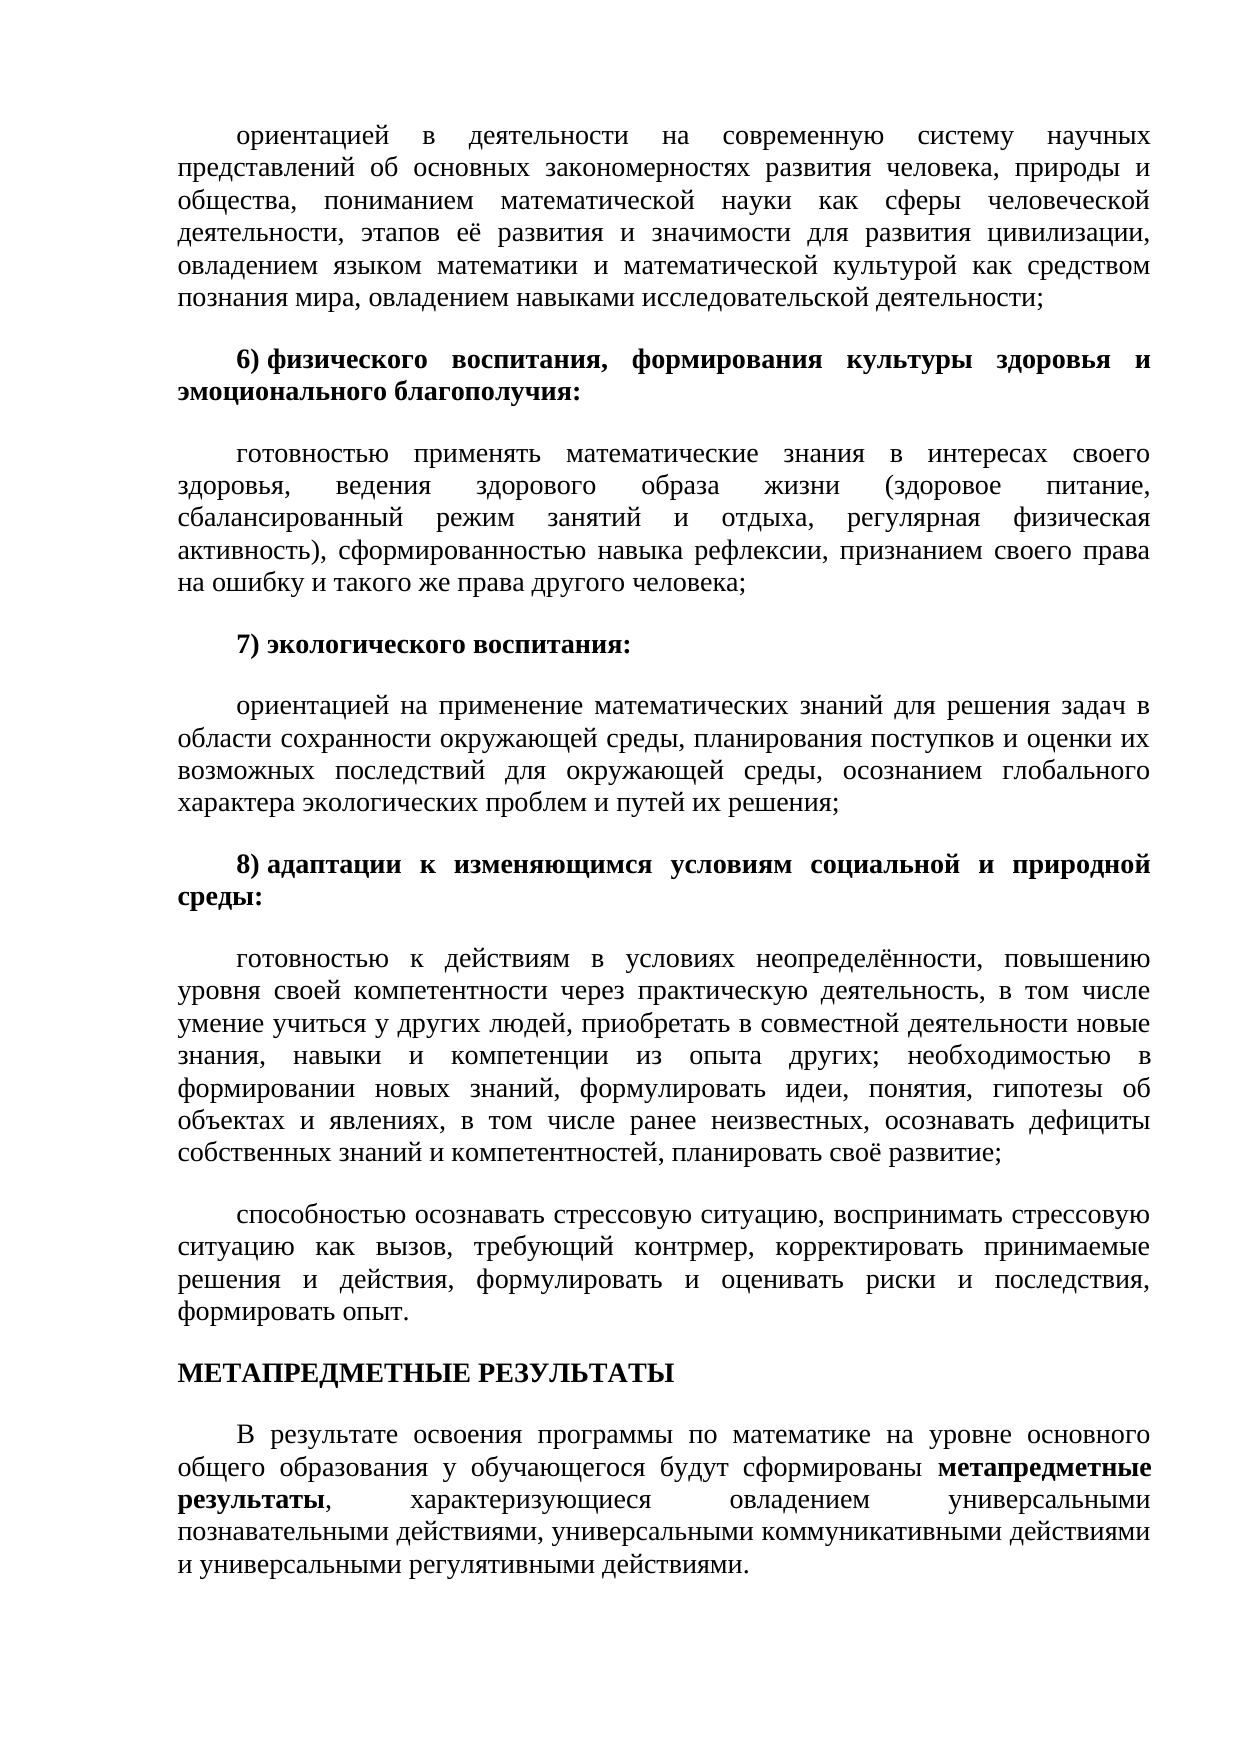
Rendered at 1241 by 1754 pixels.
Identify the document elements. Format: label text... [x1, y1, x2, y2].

text способностью осознавать стрессовую ситуацию, воспринимать стрессовую ситуацию как вызов, требующий контрмер, корректировать принимаемые решения и действия, формулировать и оценивать риски и последствия, формировать опыт. [177, 1197, 1152, 1327]
text МЕТАПРЕДМЕТНЫЕ РЕЗУЛЬТАТЫ [177, 1356, 1152, 1388]
text готовностью к действиям в условиях неопределённости, повышению уровня своей компетентности через практическую деятельность, в том числе умение учиться у других людей, приобретать в совместной деятельности новые знания, навыки и компетенции из опыта других; необходимостью в формировании новых знаний, формулировать идеи, понятия, гипотезы об объектах и явлениях, в том числе ранее неизвестных, осознавать дефициты собственных знаний и компетентностей, планировать своё развитие; [177, 941, 1152, 1168]
text В результате освоения программы по математике на уровне основного общего образования у обучающегося будут сформированы метапредметные результаты, характеризующиеся овладением универсальными познавательными действиями, универсальными коммуникативными действиями и универсальными регулятивными действиями. [177, 1417, 1152, 1579]
text 8) адаптации к изменяющимся условиям социальной и природной среды: [177, 847, 1152, 912]
text 7) экологического воспитания: [177, 627, 1152, 659]
text 6) физического воспитания, формирования культуры здоровья и эмоционального благополучия: [177, 342, 1152, 406]
text готовностью применять математические знания в интересах своего здоровья, ведения здорового образа жизни (здоровое питание, сбалансированный режим занятий и отдыха, регулярная физическая активность), сформированностью навыка рефлексии, признанием своего права на ошибку и такого же права другого человека; [177, 436, 1152, 598]
text ориентацией в деятельности на современную систему научных представлений об основных закономерностях развития человека, природы и общества, пониманием математической науки как сферы человеческой деятельности, этапов её развития и значимости для развития цивилизации, овладением языком математики и математической культурой как средством познания мира, овладением навыками исследовательской деятельности; [177, 118, 1152, 312]
text ориентацией на применение математических знаний для решения задач в области сохранности окружающей среды, планирования поступков и оценки их возможных последствий для окружающей среды, осознанием глобального характера экологических проблем и путей их решения; [177, 688, 1152, 818]
